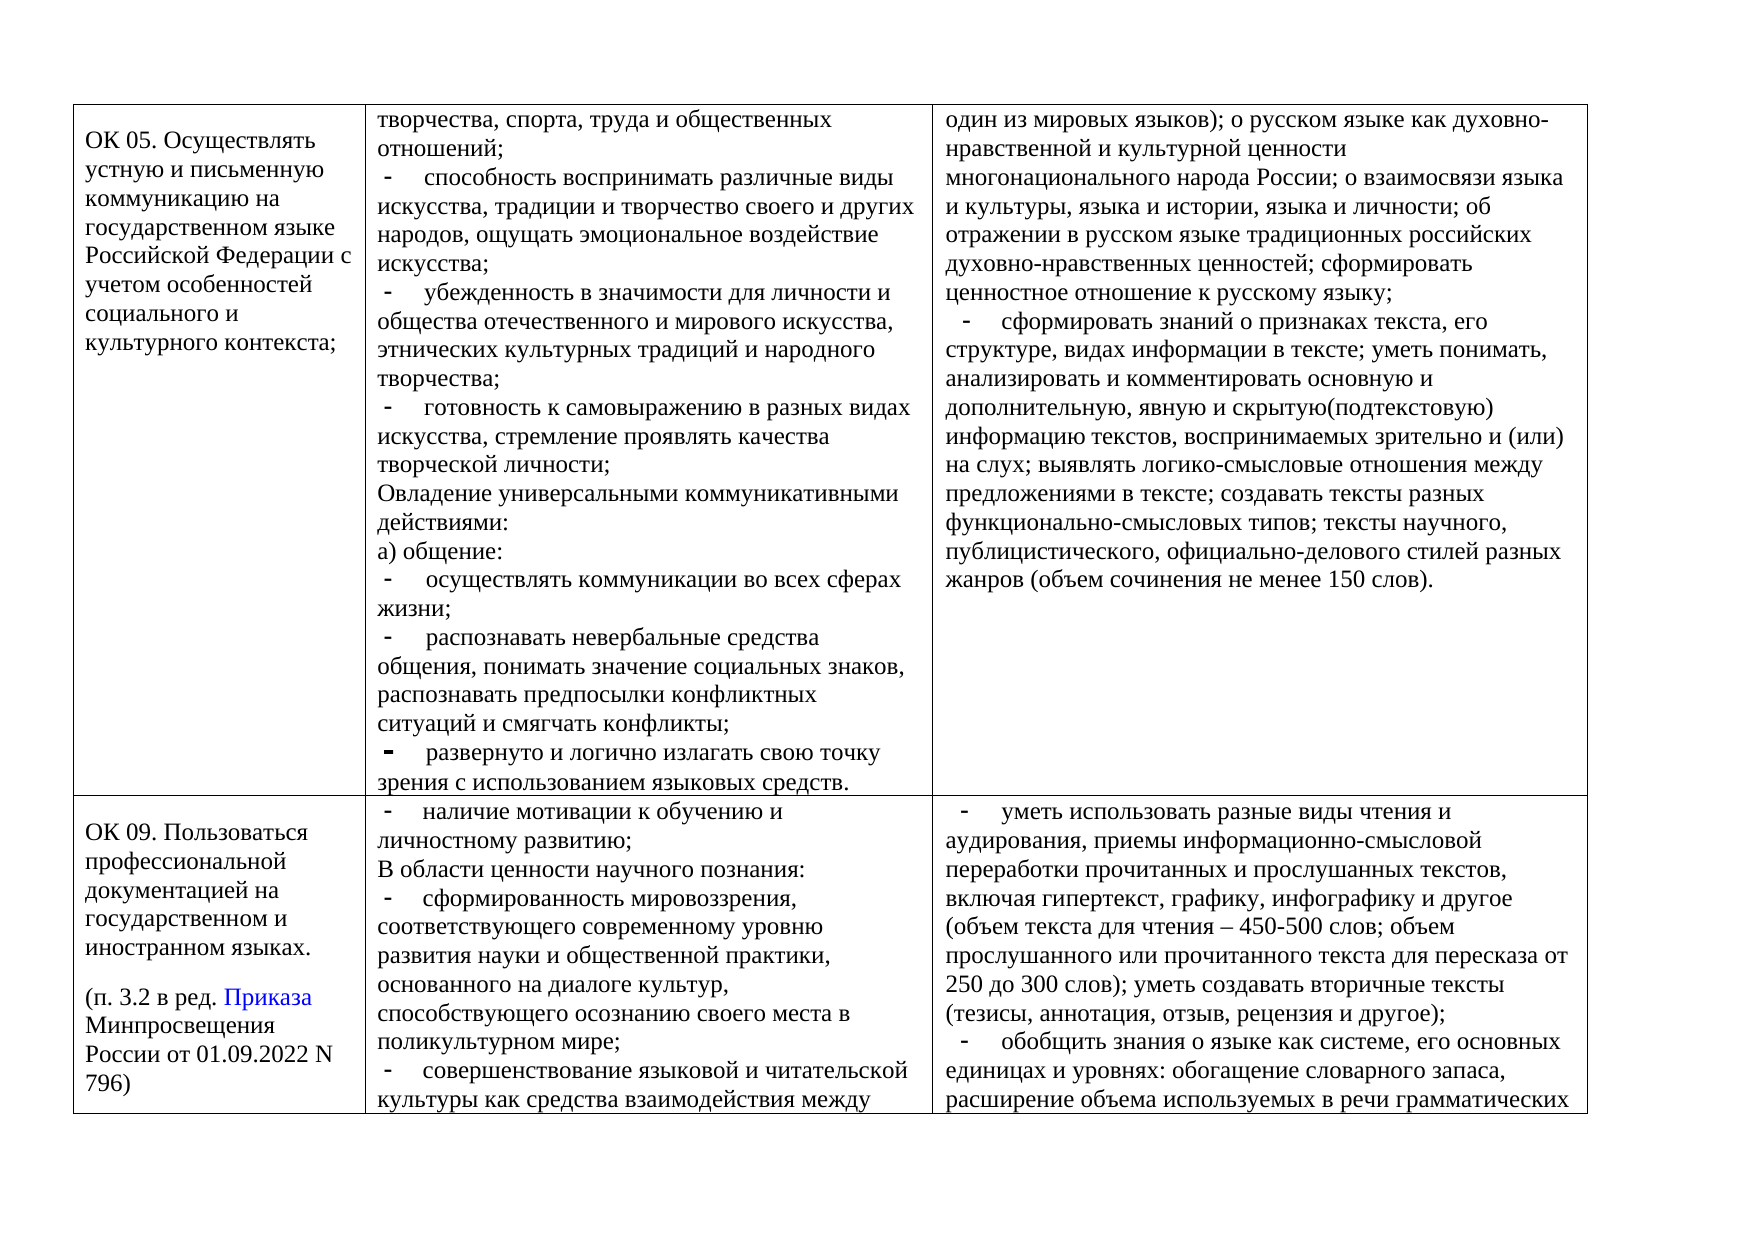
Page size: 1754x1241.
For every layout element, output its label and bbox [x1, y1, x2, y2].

table_cell [366, 105, 932, 795]
table_cell [933, 796, 1587, 1113]
table_cell [366, 796, 932, 1113]
table_cell [74, 105, 365, 795]
table_cell [74, 796, 365, 1113]
table_cell [933, 105, 1587, 795]
